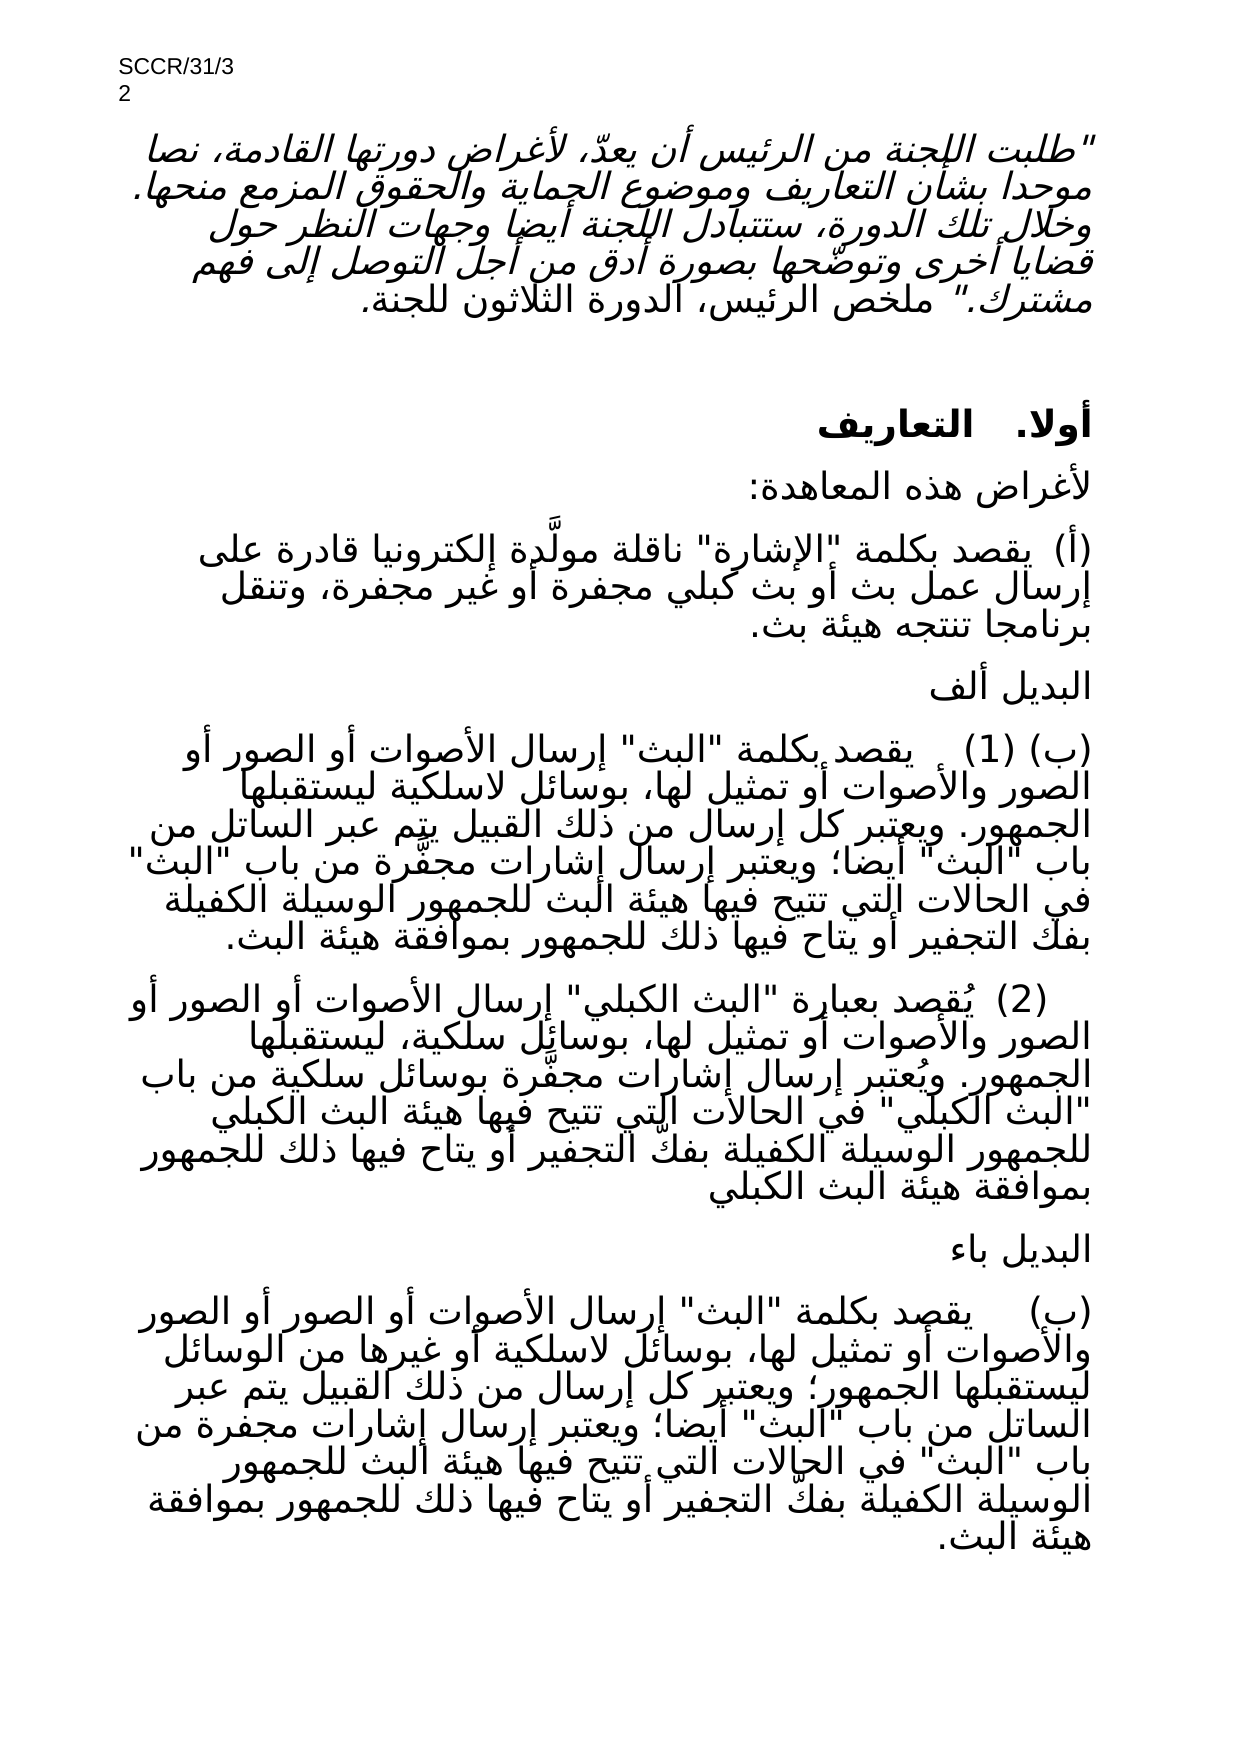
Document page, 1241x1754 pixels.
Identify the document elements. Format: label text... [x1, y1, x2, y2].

list "طلبت اللجنة من الرئيس أن يعدّ، لأغراض دورتها القادمة، نصا موحدا بشأن التعاريف وموضوع الحماية والحقوق المزمع منحها. وخلال تلك الدورة، ستتبادل اللجنة أيضا وجهات النظر حول قضايا أخرى وتوضّحها بصورة أدق من أجل التوصل إلى فهم مشترك." ملخص الرئيس، الدورة الثلاثون للجنة. [118, 132, 1092, 320]
text (ب) (1) يقصد بكلمة "البث" إرسال الأصوات أو الصور أو الصور والأصوات أو تمثيل لها، بوسائل لاسلكية ليستقبلها الجمهور. ويعتبر كل إرسال من ذلك القبيل يتم عبر الساتل من باب "البث" أيضا؛ ويعتبر إرسال إشارات مجفَّرة من باب "البث" في الحالات التي تتيح فيها هيئة البث للجمهور الوسيلة الكفيلة بفك التجفير أو يتاح فيها ذلك للجمهور بموافقة هيئة البث. [118, 732, 1092, 957]
text أولا. التعاريف [118, 407, 1092, 445]
text (ب) يقصد بكلمة "البث" إرسال الأصوات أو الصور أو الصور والأصوات أو تمثيل لها، بوسائل لاسلكية أو غيرها من الوسائل ليستقبلها الجمهور؛ ويعتبر كل إرسال من ذلك القبيل يتم عبر الساتل من باب "البث" أيضا؛ ويعتبر إرسال إشارات مجفرة من باب "البث" في الحالات التي تتيح فيها هيئة البث للجمهور الوسيلة الكفيلة بفكّ التجفير أو يتاح فيها ذلك للجمهور بموافقة هيئة البث. [118, 1295, 1092, 1557]
text البديل ألف [118, 670, 1092, 707]
text البديل باء [118, 1232, 1092, 1270]
text لأغراض هذه المعاهدة: [118, 470, 1092, 507]
text (2) يُقصد بعبارة "البث الكبلي" إرسال الأصوات أو الصور أو الصور والأصوات أو تمثيل لها، بوسائل سلكية، ليستقبلها الجمهور. ويُعتبر إرسال إشارات مجفَّرة بوسائل سلكية من باب "البث الكبلي" في الحالات التي تتيح فيها هيئة البث الكبلي للجمهور الوسيلة الكفيلة بفكّ التجفير أو يتاح فيها ذلك للجمهور بموافقة هيئة البث الكبلي [118, 982, 1092, 1207]
text (أ) يقصد بكلمة "الإشارة" ناقلة مولَّدة إلكترونيا قادرة على إرسال عمل بث أو بث كبلي مجفرة أو غير مجفرة، وتنقل برنامجا تنتجه هيئة بث. [118, 532, 1092, 645]
